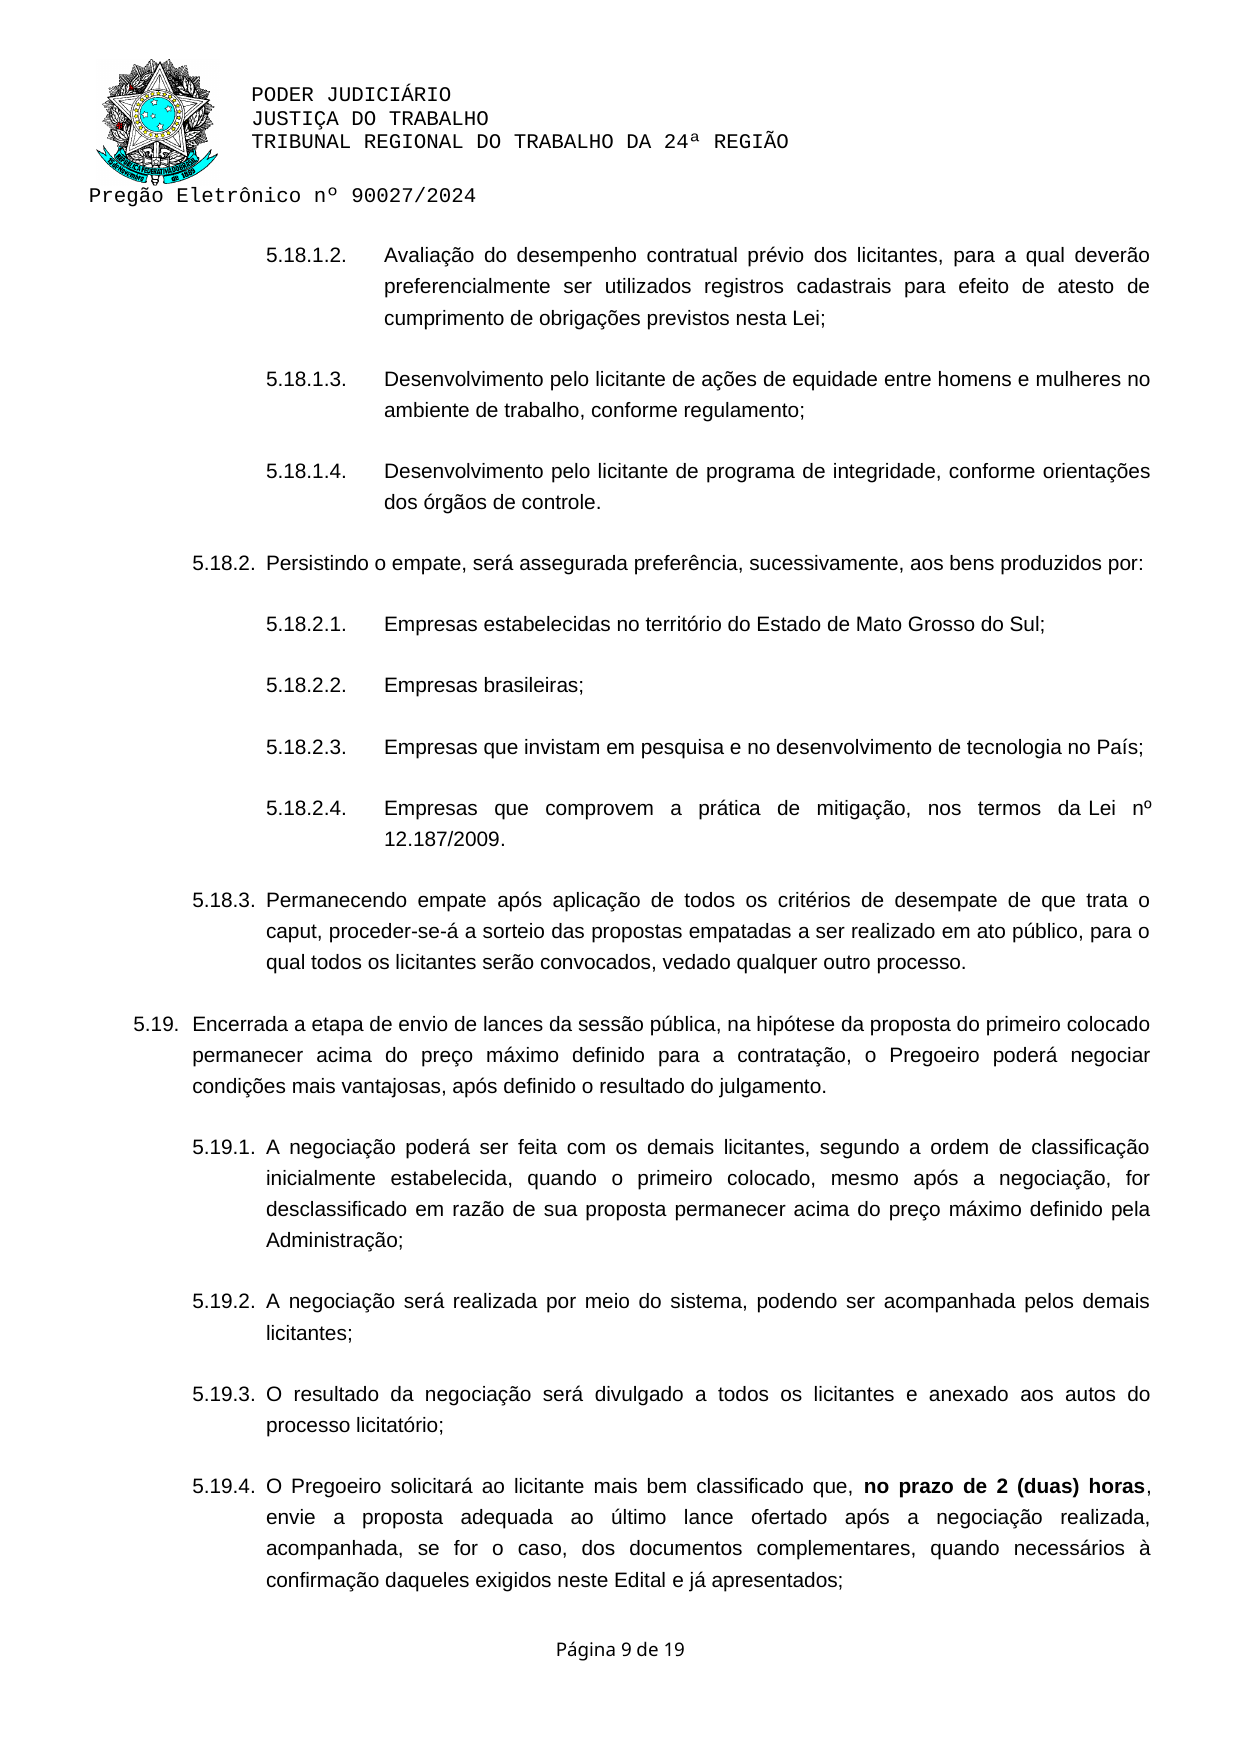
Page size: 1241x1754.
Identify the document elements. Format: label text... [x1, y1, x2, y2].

text Empresas que invistam em pesquisa e no desenvolvimento de tecnologia no País; [266, 734, 1152, 758]
text Empresas estabelecidas no território do Estado de Mato Grosso do Sul; [266, 612, 1152, 636]
list A negociação poderá ser feita com os demais licitantes, segundo a ordem de classificação inicialmente estabelecida, quando o primeiro colocado, mesmo após a negociação, for desclassificado em razão de sua proposta permanecer acima do preço máximo definido pela Administração; [192, 1135, 1152, 1252]
list O resultado da negociação será divulgado a todos os licitantes e anexado aos autos do processo licitatório; [192, 1382, 1152, 1437]
text Desenvolvimento pelo licitante de ações de equidade entre homens e mulheres no ambiente de trabalho, conforme regulamento; [266, 366, 1152, 422]
list Persistindo o empate, será assegurada preferência, sucessivamente, aos bens produzidos por: [192, 551, 1152, 575]
list Permanecendo empate após aplicação de todos os critérios de desempate de que trata o caput, proceder-se-á a sorteio das propostas empatadas a ser realizado em ato público, para o qual todos os licitantes serão convocados, vedado qualquer outro processo. [192, 888, 1152, 974]
list A negociação será realizada por meio do sistema, podendo ser acompanhada pelos demais licitantes; [192, 1289, 1152, 1344]
text Encerrada a etapa de envio de lances da sessão pública, na hipótese da proposta do primeiro colocado permanecer acima do preço máximo definido para a contratação, o Pregoeiro poderá negociar condições mais vantajosas, após definido o resultado do julgamento. [133, 1011, 1152, 1098]
text Empresas que comprovem a prática de mitigação, nos termos da Lei nº 12.187/2009. [266, 796, 1152, 851]
text Empresas brasileiras; [266, 673, 1152, 697]
text Avaliação do desempenho contratual prévio dos licitantes, para a qual deverão preferencialmente ser utilizados registros cadastrais para efeito de atesto de cumprimento de obrigações previstos nesta Lei; [266, 243, 1152, 329]
list O Pregoeiro solicitará ao licitante mais bem classificado que, no prazo de 2 (duas) horas, envie a proposta adequada ao último lance ofertado após a negociação realizada, acompanhada, se for o caso, dos documentos complementares, quando necessários à confirmação daqueles exigidos neste Edital e já apresentados; [192, 1474, 1152, 1591]
picture [96, 59, 220, 186]
text Desenvolvimento pelo licitante de programa de integridade, conforme orientações dos órgãos de controle. [266, 459, 1152, 514]
